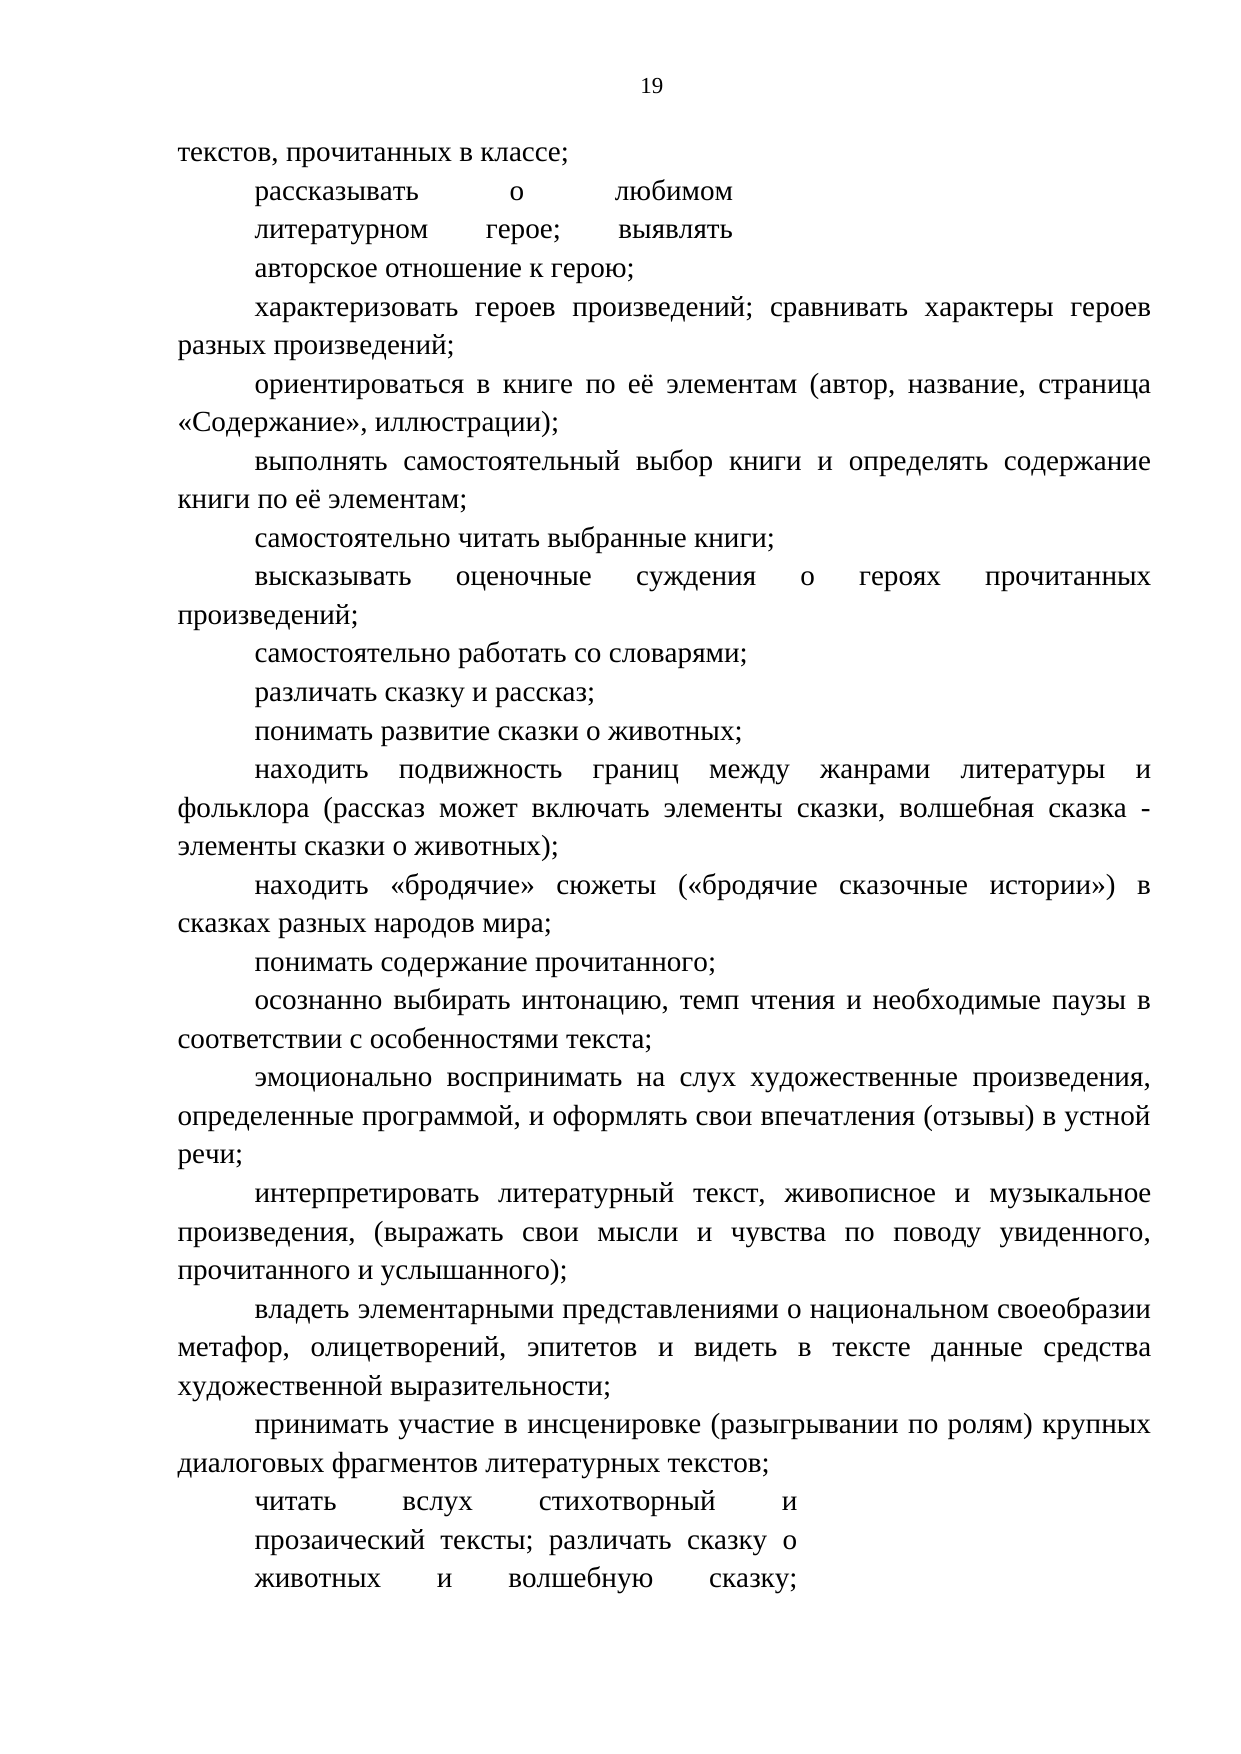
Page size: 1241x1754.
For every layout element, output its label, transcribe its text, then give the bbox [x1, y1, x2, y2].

text находить подвижность границ между жанрами литературы и фольклора (рассказ может включать элементы сказки, волшебная сказка - элементы сказки о животных); [177, 751, 1152, 862]
text принимать участие в инсценировке (разыгрывании по ролям) крупных диалоговых фрагментов литературных текстов; [177, 1406, 1152, 1478]
text самостоятельно читать выбранные книги; [177, 520, 1152, 553]
text ориентироваться в книге по её элементам (автор, название, страница «Содержание», иллюстрации); [177, 366, 1152, 438]
text рассказывать о любимом литературном герое; выявлять авторское отношение к герою; [254, 173, 733, 284]
text осознанно выбирать интонацию, темп чтения и необходимые паузы в соответствии с особенностями текста; [177, 982, 1152, 1054]
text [254, 1483, 797, 1594]
text выполнять самостоятельный выбор книги и определять содержание книги по её элементам; [177, 443, 1152, 515]
text находить «бродячие» сюжеты («бродячие сказочные истории») в сказках разных народов мира; [177, 867, 1152, 939]
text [177, 134, 1152, 168]
text самостоятельно работать со словарями; [177, 636, 1152, 669]
text интерпретировать литературный текст, живописное и музыкальное произведения, (выражать свои мысли и чувства по поводу увиденного, прочитанного и услышанного); [177, 1175, 1152, 1286]
text владеть элементарными представлениями о национальном своеобразии метафор, олицетворений, эпитетов и видеть в тексте данные средства художественной выразительности; [177, 1291, 1152, 1401]
text высказывать оценочные суждения о героях прочитанных произведений; [177, 558, 1152, 631]
text различать сказку и рассказ; [177, 674, 1152, 708]
text характеризовать героев произведений; сравнивать характеры героев разных произведений; [177, 289, 1152, 361]
text понимать содержание прочитанного; [177, 944, 1152, 977]
text эмоционально воспринимать на слух художественные произведения, определенные программой, и оформлять свои впечатления (отзывы) в устной речи; [177, 1059, 1152, 1170]
text понимать развитие сказки о животных; [177, 713, 1152, 746]
